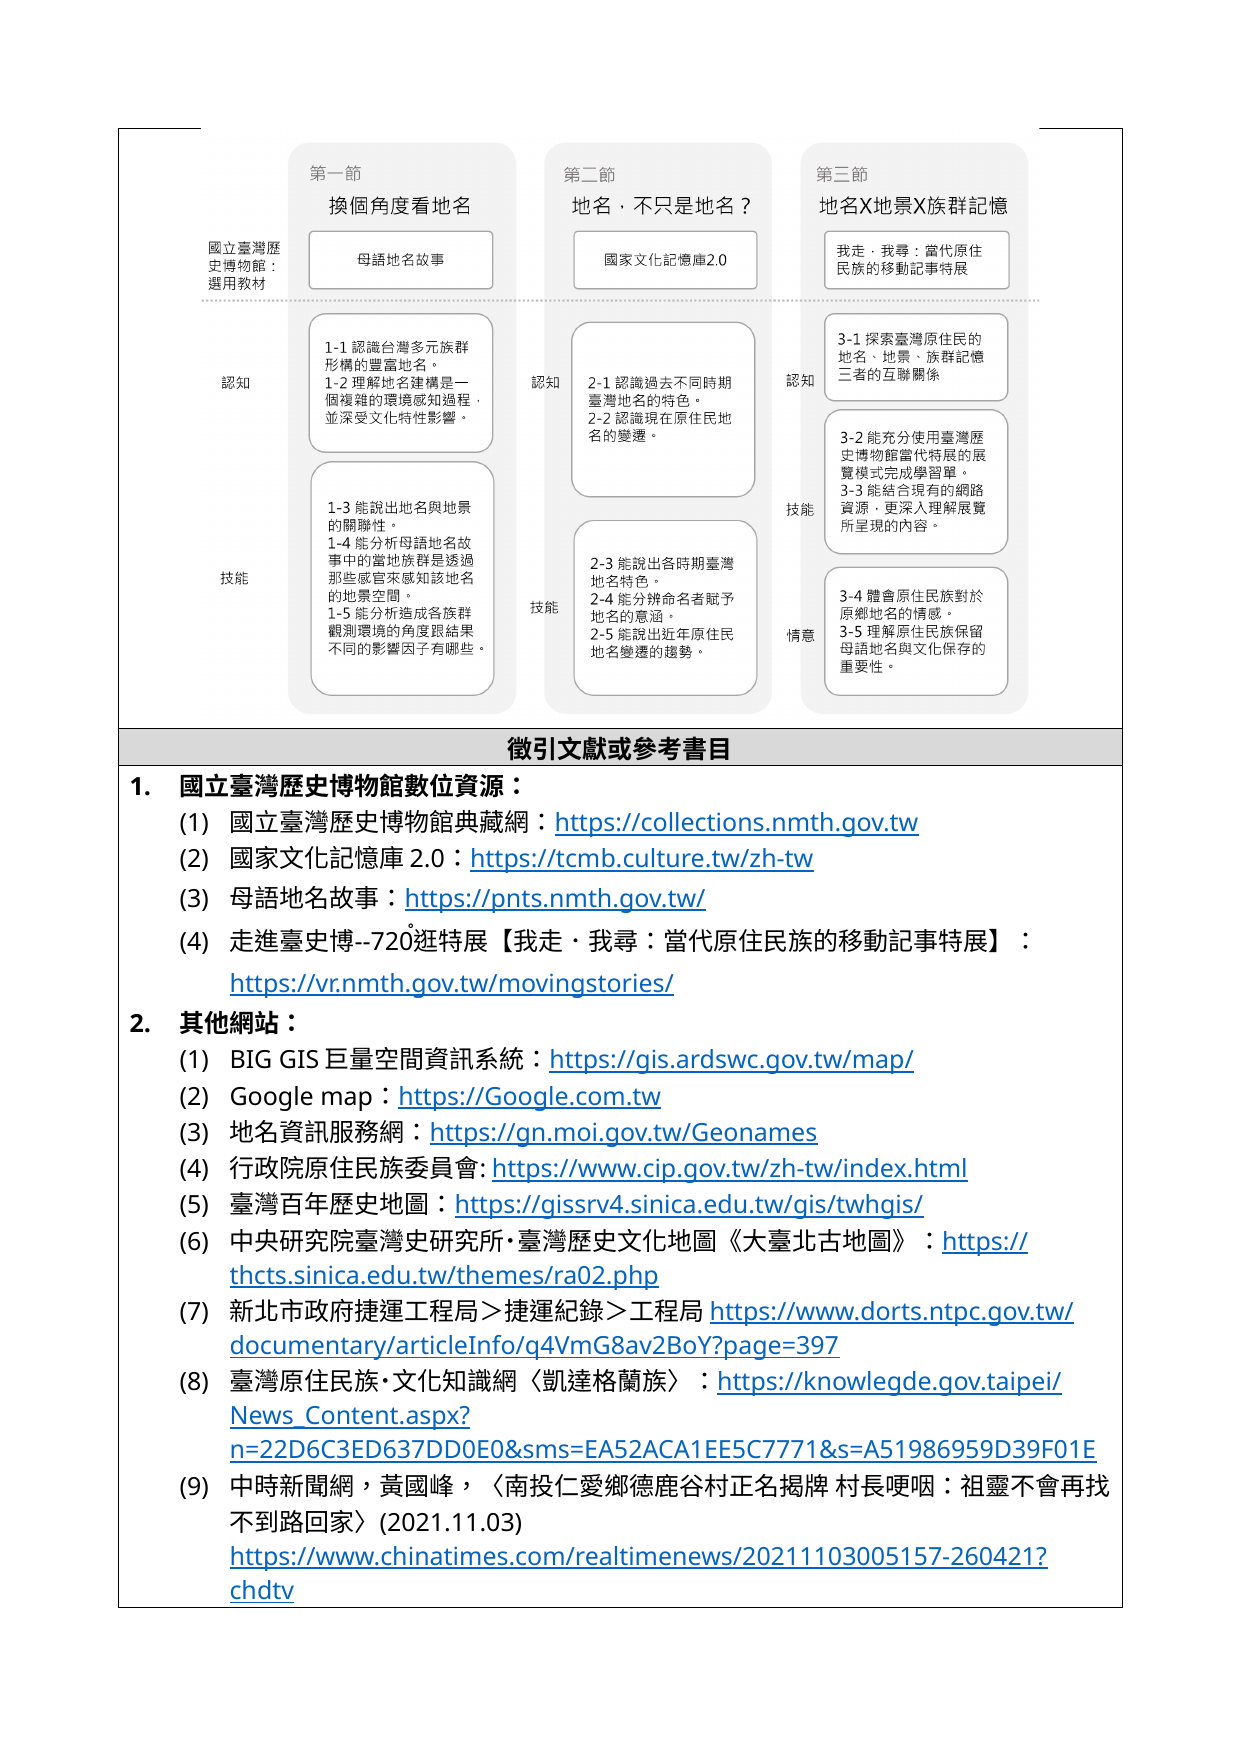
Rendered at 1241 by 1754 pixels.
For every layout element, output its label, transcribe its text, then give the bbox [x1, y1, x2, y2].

table_cell [119, 129, 1122, 728]
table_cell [119, 766, 1122, 1607]
picture [200, 128, 1040, 720]
table_cell 徵引文獻或參考書目 [119, 729, 1122, 765]
